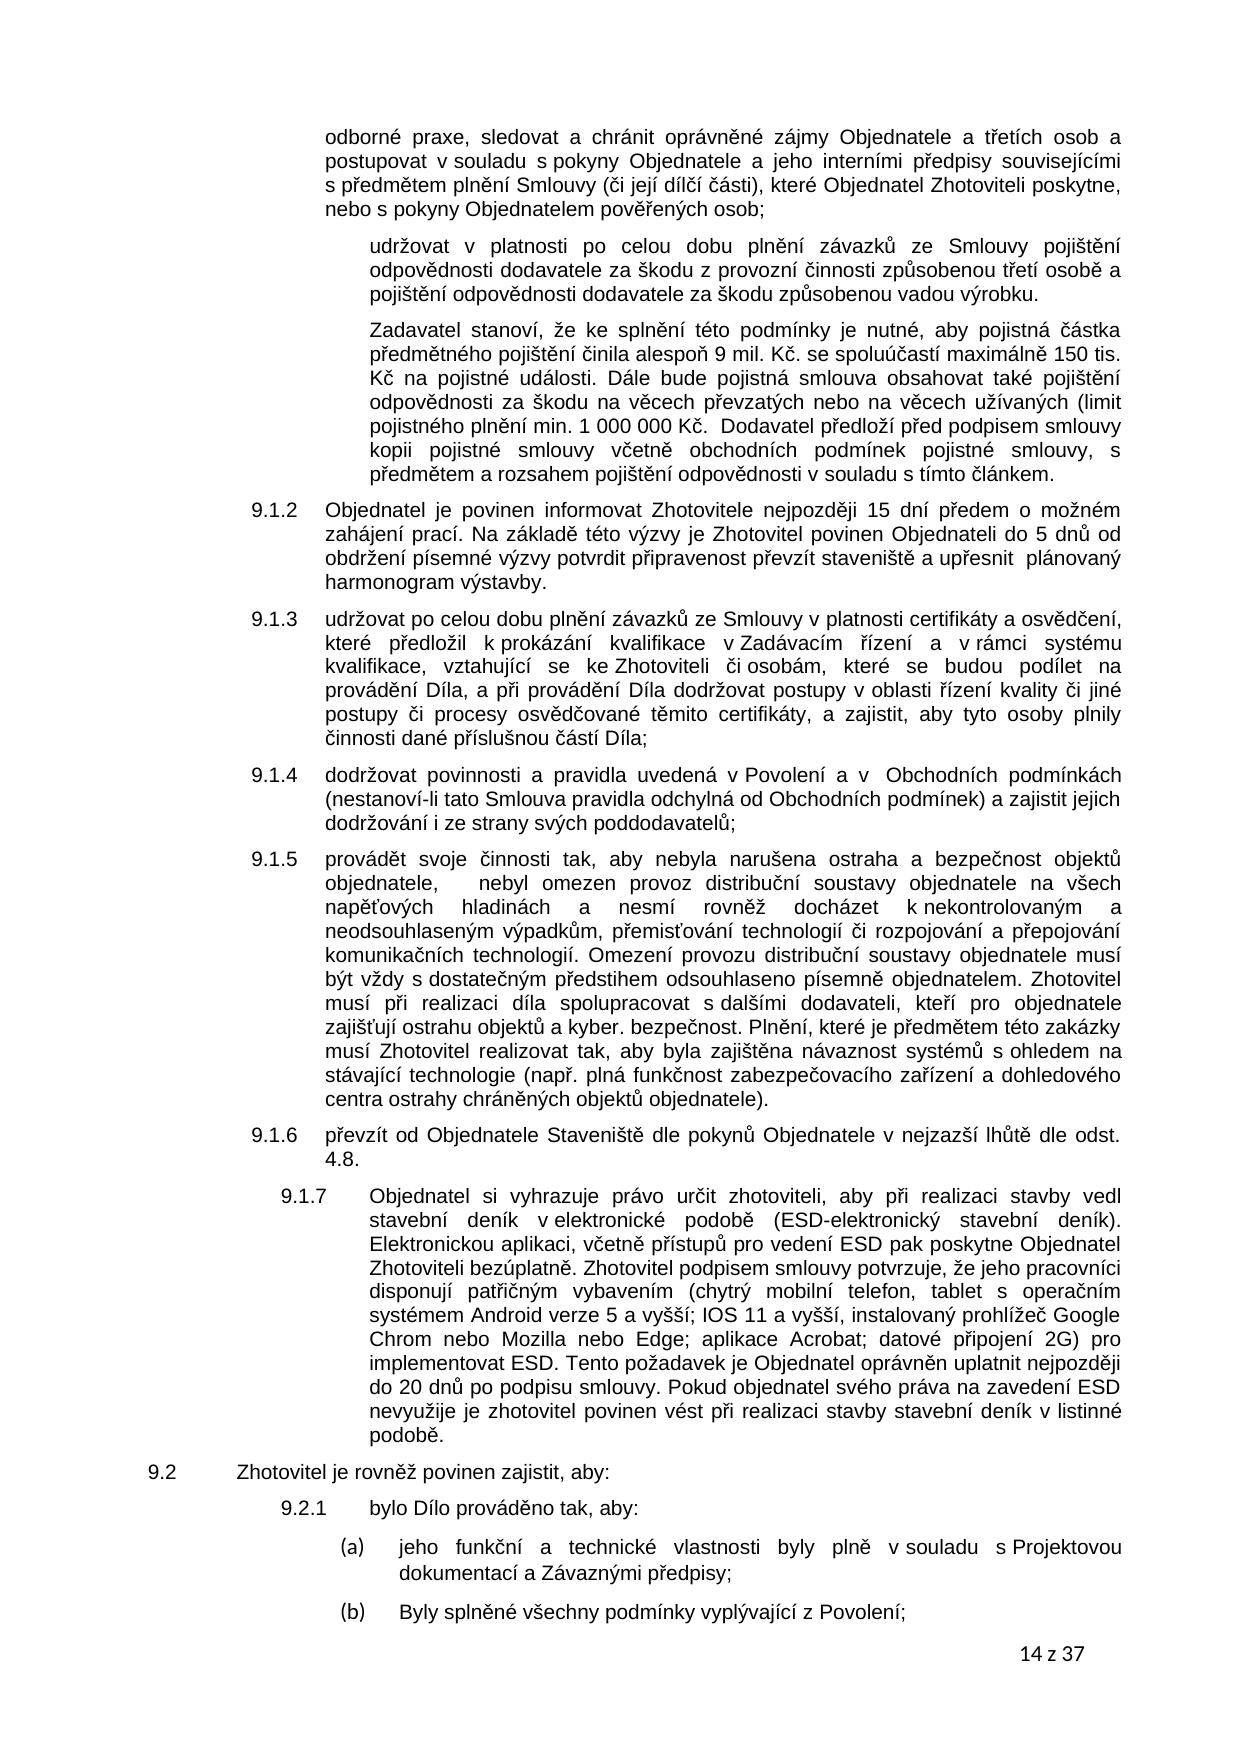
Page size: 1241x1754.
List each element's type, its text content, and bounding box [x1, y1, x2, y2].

subtitle Objednatel si vyhrazuje právo určit zhotoviteli, aby při realizaci stavby vedl stavební deník v elektronické podobě (ESD-elektronický stavební deník). Elektronickou aplikaci, včetně přístupů pro vedení ESD pak poskytne Objednatel Zhotoviteli bezúplatně. Zhotovitel podpisem smlouvy potvrzuje, že jeho pracovníci disponují patřičným vybavením (chytrý mobilní telefon, tablet s operačním systémem Android verze 5 a vyšší; IOS 11 a vyšší, instalovaný prohlížeč Google Chrom nebo Mozilla nebo Edge; aplikace Acrobat; datové připojení 2G) pro implementovat ESD. Tento požadavek je Objednatel oprávněn uplatnit nejpozději do 20 dnů po podpisu smlouvy. Pokud objednatel svého práva na zavedení ESD nevyužije je zhotovitel povinen vést při realizaci stavby stavební deník v listinné podobě. [281, 1183, 1122, 1447]
subtitle Objednatel je povinen informovat Zhotovitele nejpozději 15 dní předem o možném zahájení prací. Na základě této výzvy je Zhotovitel povinen Objednateli do 5 dnů od obdržení písemné výzvy potvrdit připravenost převzít staveniště a upřesnit plánovaný harmonogram výstavby. [251, 498, 1122, 594]
subtitle převzít od Objednatele Staveniště dle pokynů Objednatele v nejzazší lhůtě dle odst. 4.8. [251, 1123, 1122, 1171]
subtitle udržovat v platnosti po celou dobu plnění závazků ze Smlouvy pojištění odpovědnosti dodavatele za škodu z provozní činnosti způsobenou třetí osobě a pojištění odpovědnosti dodavatele za škodu způsobenou vadou výrobku. [369, 233, 1122, 305]
subtitle provádět svoje činnosti tak, aby nebyla narušena ostraha a bezpečnost objektů objednatele, nebyl omezen provoz distribuční soustavy objednatele na všech napěťových hladinách a nesmí rovněž docházet k nekontrolovaným a neodsouhlaseným výpadkům, přemisťování technologií či rozpojování a přepojování komunikačních technologií. Omezení provozu distribuční soustavy objednatele musí být vždy s dostatečným předstihem odsouhlaseno písemně objednatelem. Zhotovitel musí při realizaci díla spolupracovat s dalšími dodavateli, kteří pro objednatele zajišťují ostrahu objektů a kyber. bezpečnost. Plnění, které je předmětem této zakázky musí Zhotovitel realizovat tak, aby byla zajištěna návaznost systémů s ohledem na stávající technologie (např. plná funkčnost zabezpečovacího zařízení a dohledového centra ostrahy chráněných objektů objednatele). [251, 847, 1122, 1111]
subtitle udržovat po celou dobu plnění závazků ze Smlouvy v platnosti certifikáty a osvědčení, které předložil k prokázání kvalifikace v Zadávacím řízení a v rámci systému kvalifikace, vztahující se ke Zhotoviteli či osobám, které se budou podílet na provádění Díla, a při provádění Díla dodržovat postupy v oblasti řízení kvality či jiné postupy či procesy osvědčované těmito certifikáty, a zajistit, aby tyto osoby plnily činnosti dané příslušnou částí Díla; [251, 606, 1122, 750]
subtitle jeho funkční a technické vlastnosti byly plně v souladu s Projektovou dokumentací a Závaznými předpisy; [340, 1532, 1122, 1584]
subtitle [251, 125, 1122, 221]
subtitle Zadavatel stanoví, že ke splnění této podmínky je nutné, aby pojistná částka předmětného pojištění činila alespoň 9 mil. Kč. se spoluúčastí maximálně 150 tis. Kč na pojistné události. Dále bude pojistná smlouva obsahovat také pojištění odpovědnosti za škodu na věcech převzatých nebo na věcech užívaných (limit pojistného plnění min. 1 000 000 Kč. Dodavatel předloží před podpisem smlouvy kopii pojistné smlouvy včetně obchodních podmínek pojistné smlouvy, s předmětem a rozsahem pojištění odpovědnosti v souladu s tímto článkem. [369, 318, 1122, 486]
subtitle Zhotovitel je rovněž povinen zajistit, aby: [148, 1459, 1122, 1483]
subtitle Byly splněné všechny podmínky vyplývající z Povolení; [340, 1597, 1122, 1625]
subtitle bylo Dílo prováděno tak, aby: [281, 1496, 1122, 1520]
subtitle dodržovat povinnosti a pravidla uvedená v Povolení a v Obchodních podmínkách (nestanoví-li tato Smlouva pravidla odchylná od Obchodních podmínek) a zajistit jejich dodržování i ze strany svých poddodavatelů; [251, 763, 1122, 834]
